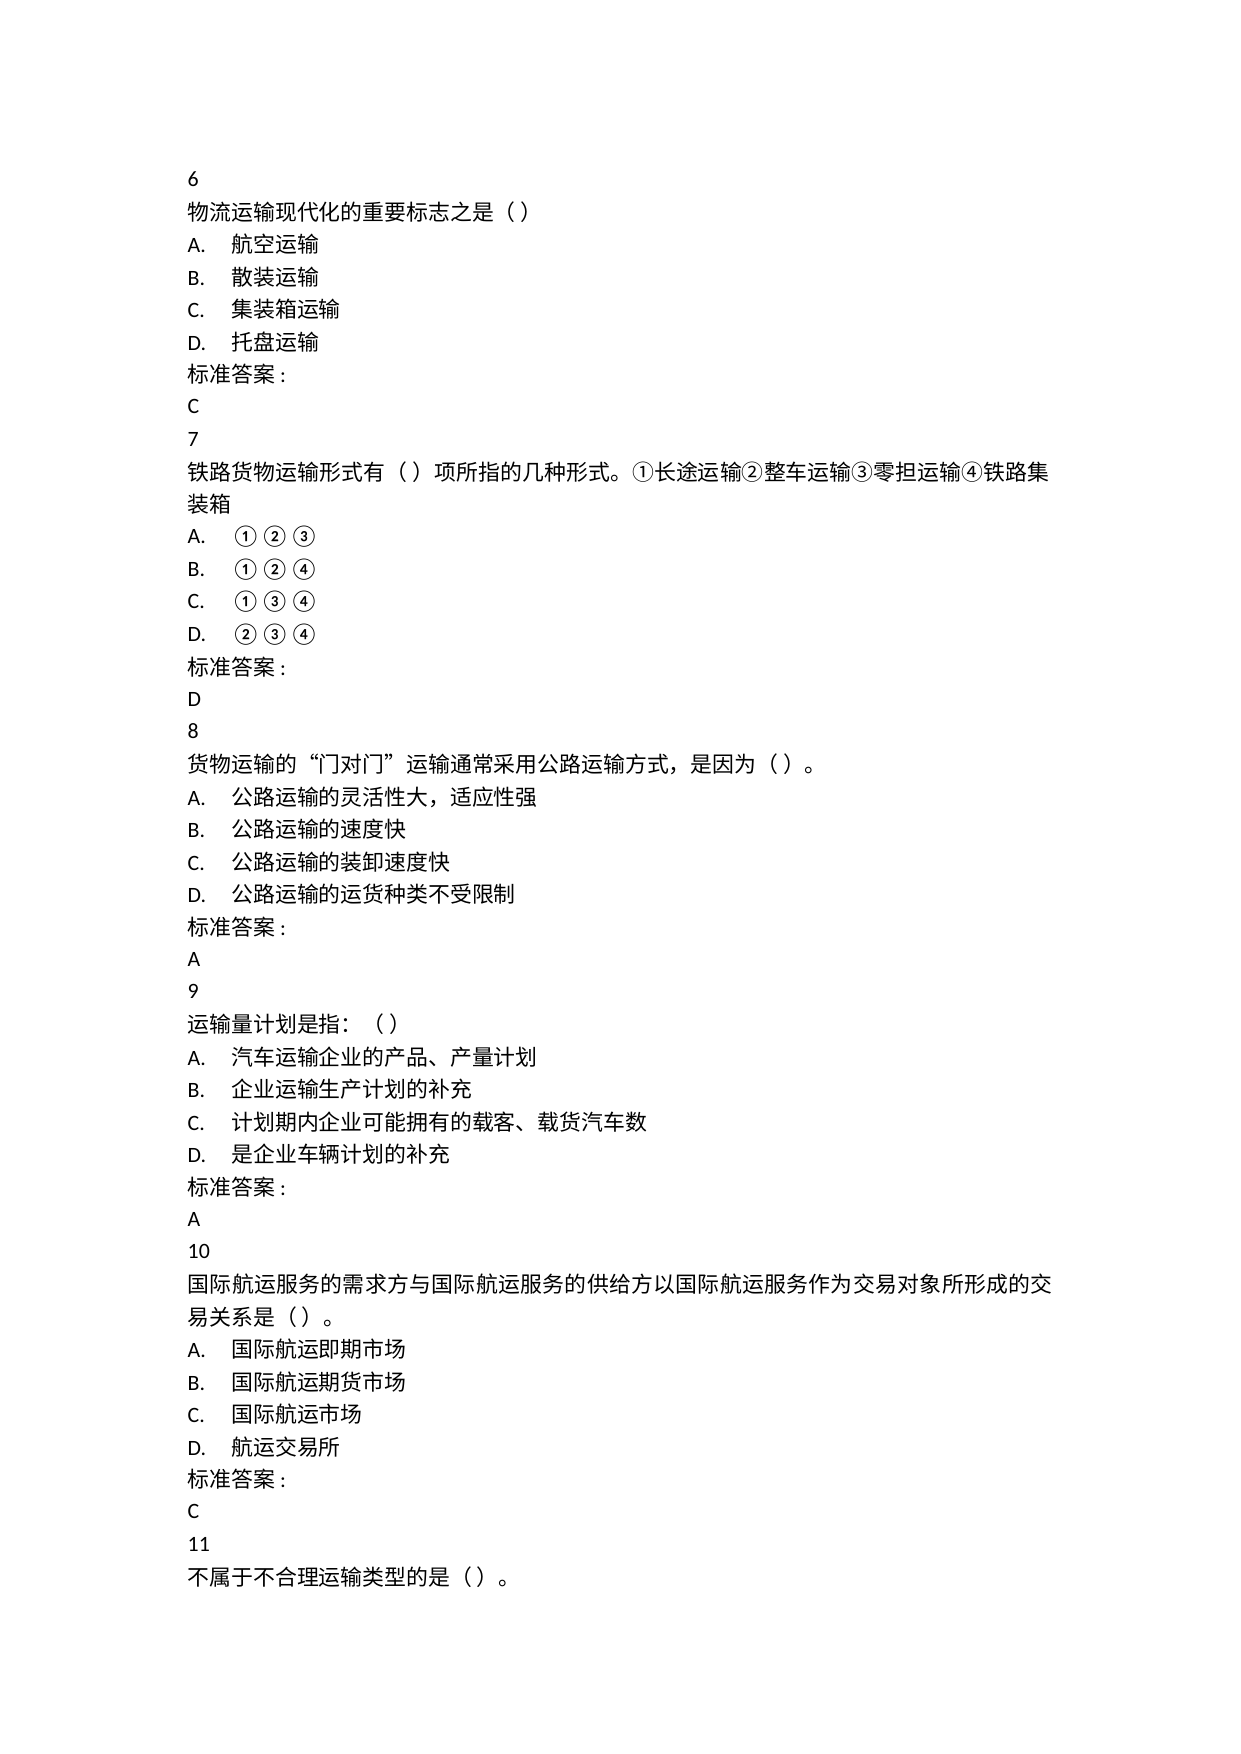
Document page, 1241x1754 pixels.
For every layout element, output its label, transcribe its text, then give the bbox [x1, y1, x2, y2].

text B. 公路运输的速度快 [187, 812, 1053, 844]
text 物流运输现代化的重要标志之是（ ） [187, 194, 1053, 227]
text 标准答案 : [187, 1169, 1053, 1202]
text B. 企业运输生产计划的补充 [187, 1072, 1053, 1104]
text C. ①③④ [187, 584, 1053, 617]
text D. 是企业车辆计划的补充 [187, 1137, 1053, 1169]
text D. 托盘运输 [187, 324, 1053, 357]
text 标准答案 : [187, 357, 1053, 389]
text 国际航运服务的需求方与国际航运服务的供给方以国际航运服务作为交易对象所形成的交易关系是（ ）。 [187, 1267, 1053, 1332]
text A. 航空运输 [187, 227, 1053, 259]
text A. 汽车运输企业的产品、产量计划 [187, 1039, 1053, 1072]
text A [187, 1202, 1053, 1234]
text 铁路货物运输形式有（ ）项所指的几种形式。①长途运输②整车运输③零担运输④铁路集装箱 [187, 454, 1053, 519]
text A [187, 942, 1053, 974]
text B. 国际航运期货市场 [187, 1364, 1053, 1397]
text D [187, 682, 1053, 714]
text 标准答案 : [187, 909, 1053, 942]
text 不属于不合理运输类型的是（ ）。 [187, 1559, 1053, 1592]
text B. ①②④ [187, 552, 1053, 584]
text 6 [187, 162, 1053, 194]
text C [187, 389, 1053, 422]
text 标准答案 : [187, 1462, 1053, 1494]
text 8 [187, 714, 1053, 747]
text 9 [187, 974, 1053, 1007]
text C. 国际航运市场 [187, 1397, 1053, 1429]
text D. 航运交易所 [187, 1429, 1053, 1462]
text C. 计划期内企业可能拥有的载客、载货汽车数 [187, 1104, 1053, 1137]
text 货物运输的“门对门”运输通常采用公路运输方式，是因为（ ）。 [187, 747, 1053, 779]
text C. 集装箱运输 [187, 292, 1053, 324]
text D. 公路运输的运货种类不受限制 [187, 877, 1053, 909]
text D. ②③④ [187, 617, 1053, 649]
text 7 [187, 422, 1053, 454]
text B. 散装运输 [187, 259, 1053, 292]
text 11 [187, 1527, 1053, 1559]
text A. ①②③ [187, 519, 1053, 552]
text C [187, 1494, 1053, 1527]
text 标准答案 : [187, 649, 1053, 682]
text A. 公路运输的灵活性大，适应性强 [187, 779, 1053, 812]
text 运输量计划是指：（ ） [187, 1007, 1053, 1039]
text C. 公路运输的装卸速度快 [187, 844, 1053, 877]
text 10 [187, 1234, 1053, 1267]
text A. 国际航运即期市场 [187, 1332, 1053, 1364]
